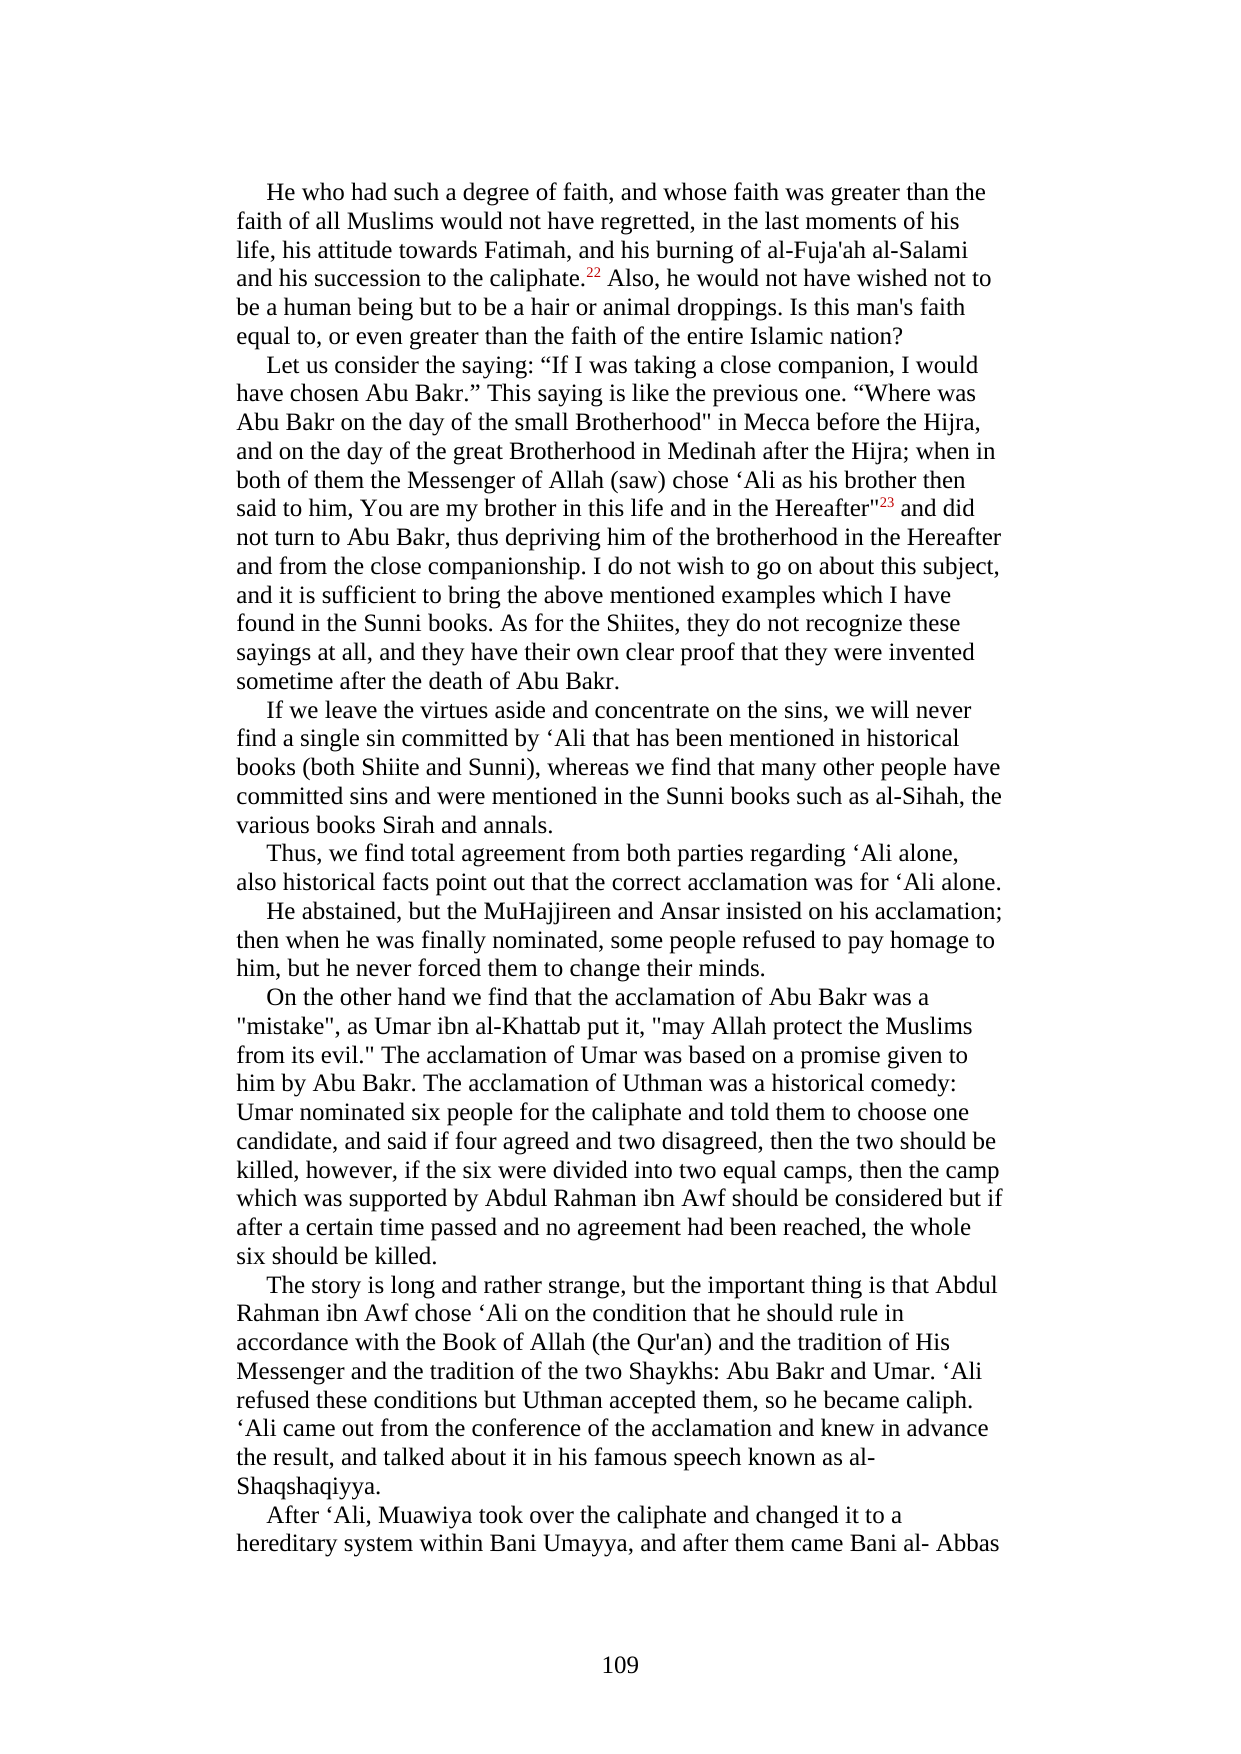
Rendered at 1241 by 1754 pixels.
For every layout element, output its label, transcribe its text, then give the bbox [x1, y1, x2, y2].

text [236, 1500, 1004, 1557]
text If we leave the virtues aside and concentrate on the sins, we will never find a single sin committed by ‘Ali that has been mentioned in historical books (both Shiite and Sunni), whereas we find that many other people have committed sins and were mentioned in the Sunni books such as al-Sihah, the various books Sirah and annals. [236, 695, 1004, 838]
text On the other hand we find that the acclamation of Abu Bakr was a "mistake", as Umar ibn al-Khattab put it, "may Allah protect the Muslims from its evil." The acclamation of Umar was based on a promise given to him by Abu Bakr. The acclamation of Uthman was a historical comedy: Umar nominated six people for the caliphate and told them to choose one candidate, and said if four agreed and two disagreed, then the two should be killed, however, if the six were divided into two equal camps, then the camp which was supported by Abdul Rahman ibn Awf should be considered but if after a certain time passed and no agreement had been reached, the whole six should be killed. [236, 982, 1004, 1270]
text Let us consider the saying: “If I was taking a close companion, I would have chosen Abu Bakr.” This saying is like the previous one. “Where was Abu Bakr on the day of the small Brotherhood" in Mecca before the Hijra, and on the day of the great Brotherhood in Medinah after the Hijra; when in both of them the Messenger of Allah (saw) chose ‘Ali as his brother then said to him, You are my brother in this life and in the Hereafter"23 and did not turn to Abu Bakr, thus depriving him of the brotherhood in the Hereafter and from the close companionship. I do not wish to go on about this subject, and it is sufficient to bring the above mentioned examples which I have found in the Sunni books. As for the Shiites, they do not recognize these sayings at all, and they have their own clear proof that they were invented sometime after the death of Abu Bakr. [236, 350, 1004, 695]
text The story is long and rather strange, but the important thing is that Abdul Rahman ibn Awf chose ‘Ali on the condition that he should rule in accordance with the Book of Allah (the Qur'an) and the tradition of His Messenger and the tradition of the two Shaykhs: Abu Bakr and Umar. ‘Ali refused these conditions but Uthman accepted them, so he became caliph. ‘Ali came out from the conference of the acclamation and knew in advance the result, and talked about it in his famous speech known as al-Shaqshaqiyya. [236, 1270, 1004, 1500]
text He who had such a degree of faith, and whose faith was greater than the faith of all Muslims would not have regretted, in the last moments of his life, his attitude towards Fatimah, and his burning of al-Fuja'ah al-Salami and his succession to the caliphate.22 Also, he would not have wished not to be a human being but to be a hair or animal droppings. Is this man's faith equal to, or even greater than the faith of the entire Islamic nation? [236, 177, 1004, 350]
text He abstained, but the MuHajjireen and Ansar insisted on his acclamation; then when he was finally nominated, some people refused to pay homage to him, but he never forced them to change their minds. [236, 896, 1004, 982]
text Thus, we find total agreement from both parties regarding ‘Ali alone, also historical facts point out that the correct acclamation was for ‘Ali alone. [236, 838, 1004, 896]
